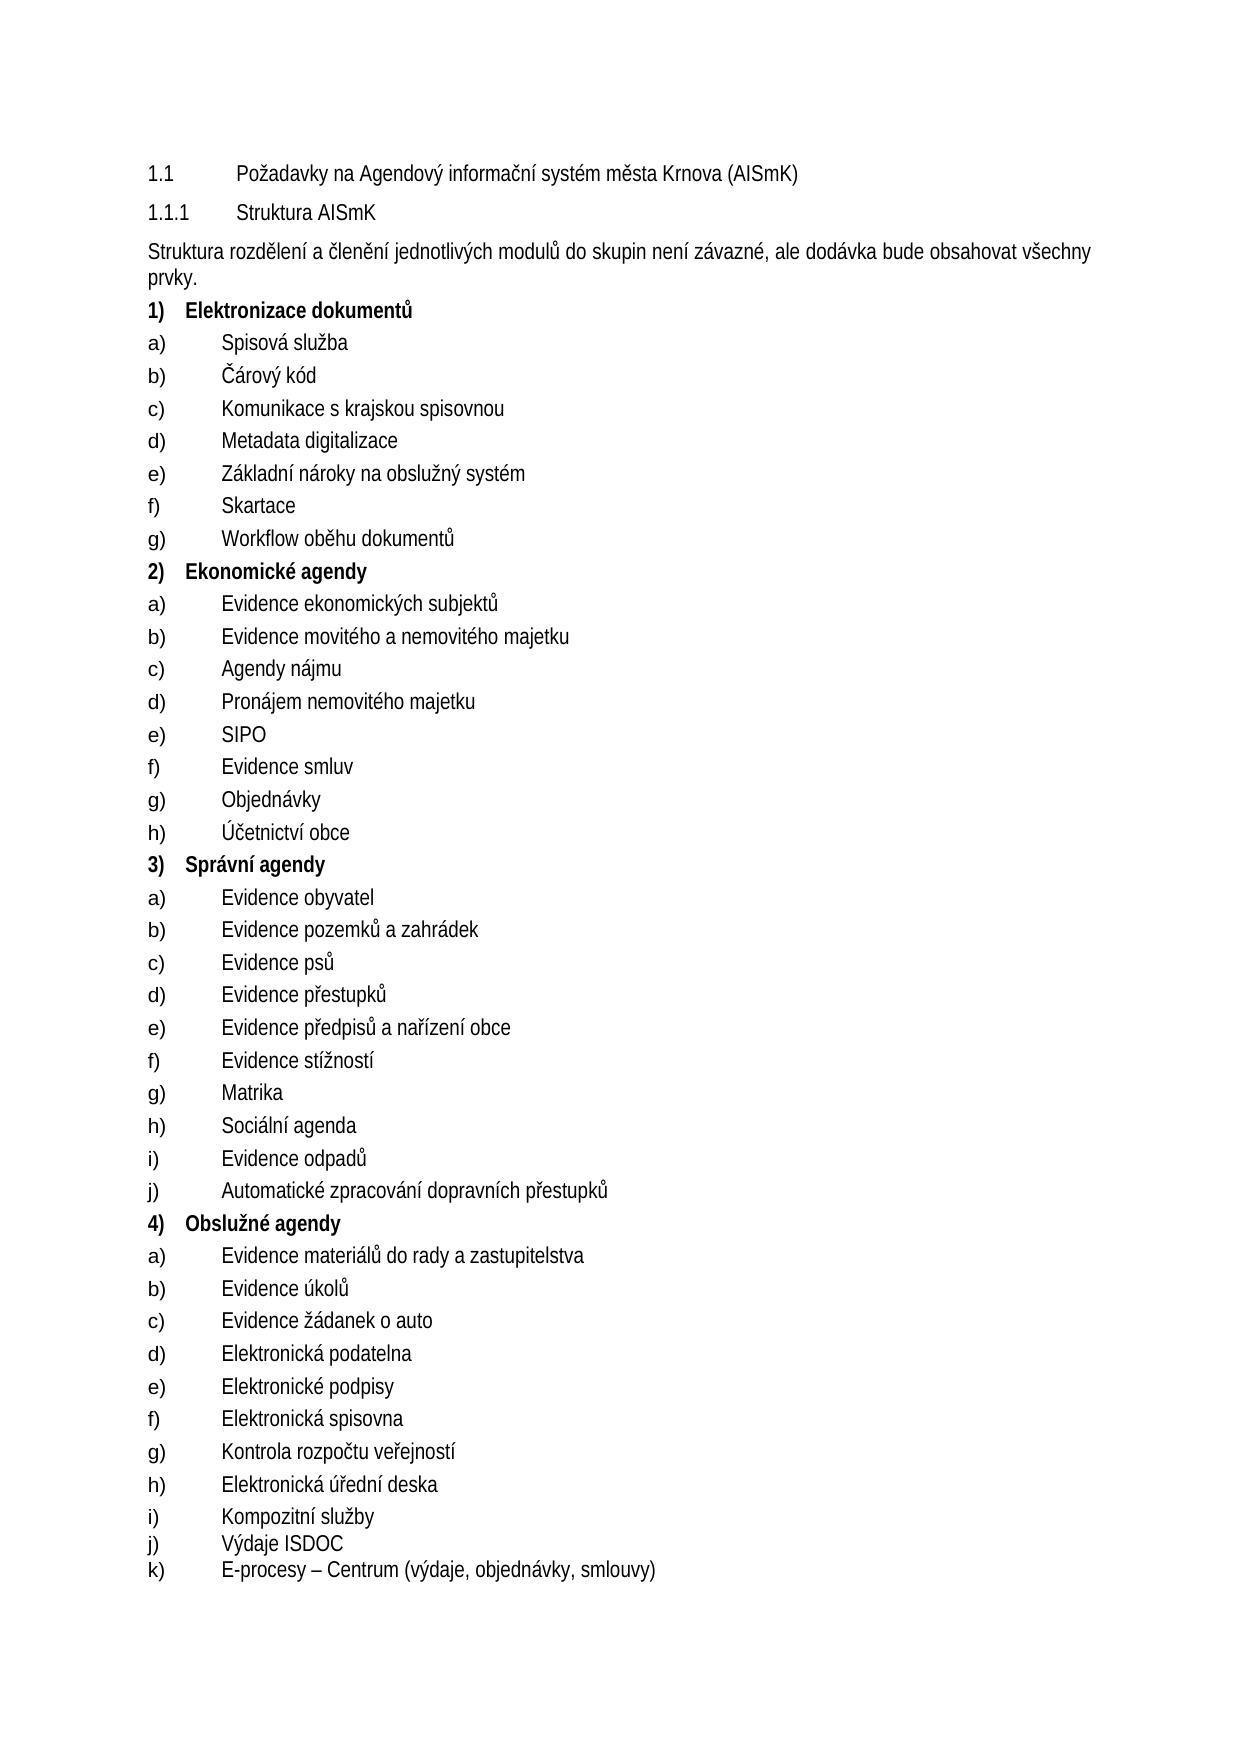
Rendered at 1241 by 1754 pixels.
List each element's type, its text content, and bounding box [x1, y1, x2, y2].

list Elektronické podpisy [148, 1373, 1093, 1399]
list Účetnictví obce [148, 818, 1093, 845]
list Čárový kód [148, 362, 1093, 388]
list Objednávky [148, 786, 1093, 812]
list Ekonomické agendy [148, 558, 1093, 584]
list Automatické zpracování dopravních přestupků [148, 1177, 1093, 1203]
list Základní nároky na obslužný systém [148, 460, 1093, 486]
list Evidence obyvatel [148, 884, 1093, 910]
text Struktura rozdělení a členění jednotlivých modulů do skupin není závazné, ale dodávka bude obsahovat všechny prvky. [148, 238, 1093, 291]
list Kompozitní služby [148, 1503, 1093, 1529]
list Evidence ekonomických subjektů [148, 590, 1093, 617]
list Kontrola rozpočtu veřejností [148, 1438, 1093, 1464]
list Agendy nájmu [148, 655, 1093, 682]
list SIPO [148, 721, 1093, 747]
list Evidence žádanek o auto [148, 1307, 1093, 1334]
list Evidence smluv [148, 753, 1093, 779]
subtitle Struktura AISmK [148, 199, 1093, 225]
list Evidence pozemků a zahrádek [148, 916, 1093, 943]
list Evidence úkolů [148, 1275, 1093, 1301]
list Evidence odpadů [148, 1144, 1093, 1171]
list Evidence psů [148, 949, 1093, 975]
list Komunikace s krajskou spisovnou [148, 394, 1093, 421]
list Evidence materiálů do rady a zastupitelstva [148, 1242, 1093, 1269]
list Elektronická spisovna [148, 1405, 1093, 1432]
list Elektronická podatelna [148, 1340, 1093, 1366]
list Evidence přestupků [148, 981, 1093, 1008]
list Evidence předpisů a nařízení obce [148, 1014, 1093, 1040]
list Elektronická úřední deska [148, 1471, 1093, 1497]
list Sociální agenda [148, 1112, 1093, 1138]
list Výdaje ISDOC [148, 1529, 1093, 1556]
subtitle Požadavky na Agendový informační systém města Krnova (AISmK) [148, 160, 1093, 186]
list Skartace [148, 492, 1093, 519]
list Spisová služba [148, 329, 1093, 356]
list Workflow oběhu dokumentů [148, 525, 1093, 551]
list Metadata digitalizace [148, 427, 1093, 453]
list E-procesy – Centrum (výdaje, objednávky, smlouvy) [148, 1556, 1093, 1582]
list Pronájem nemovitého majetku [148, 688, 1093, 714]
list Elektronizace dokumentů [148, 297, 1093, 323]
list Evidence movitého a nemovitého majetku [148, 623, 1093, 649]
list Evidence stížností [148, 1047, 1093, 1073]
list Obslužné agendy [148, 1210, 1093, 1236]
list Matrika [148, 1079, 1093, 1106]
list Správní agendy [148, 851, 1093, 877]
